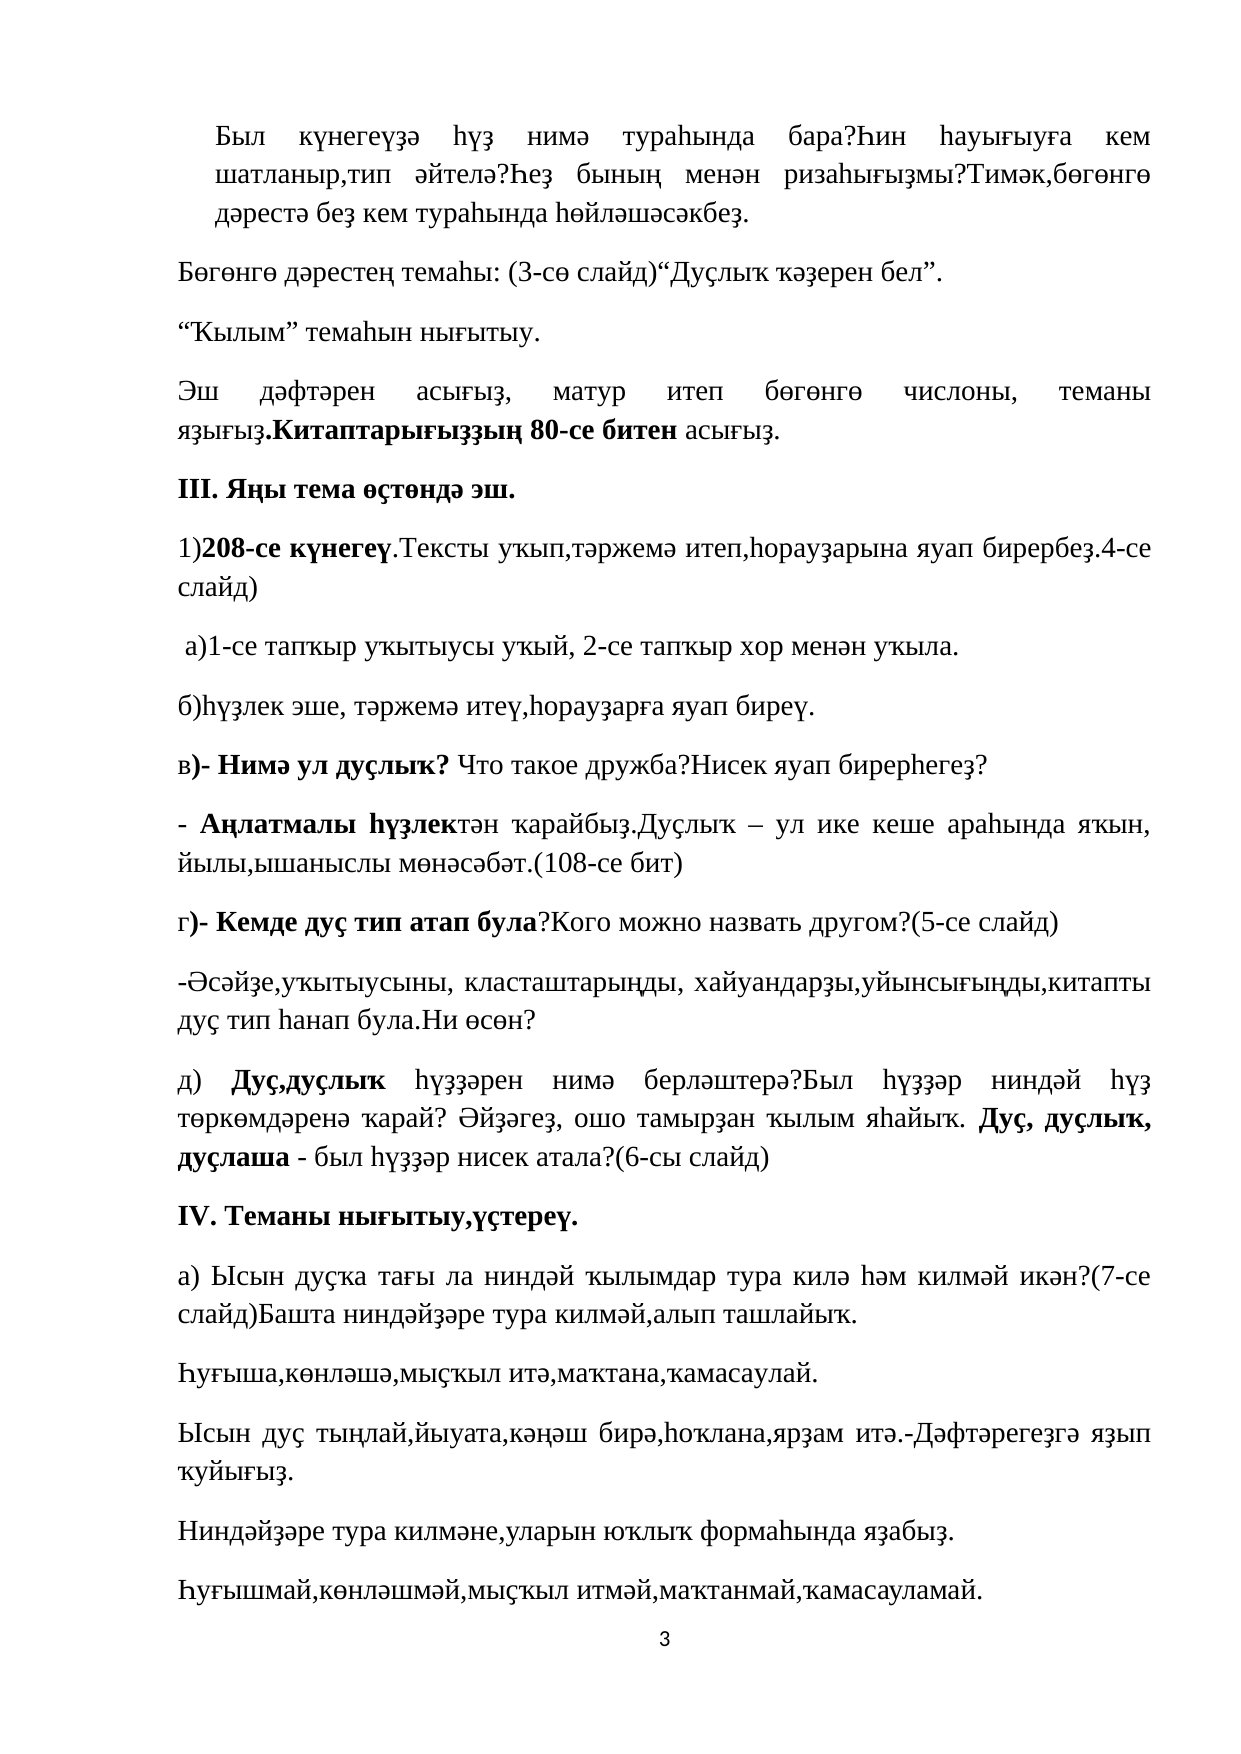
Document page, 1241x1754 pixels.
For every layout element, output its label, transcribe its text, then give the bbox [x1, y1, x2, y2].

text “Ҡылым” темаһын нығытыу. [177, 314, 1152, 347]
text IV. Теманы нығытыу,үҫтереү. [177, 1198, 1152, 1232]
text а) Ысын дуҫҡа тағы ла ниндәй ҡылымдар тура килә һәм килмәй икән?(7-се слайд)Башта ниндәйҙәре тура килмәй,алып ташлайыҡ. [177, 1258, 1152, 1330]
text Бөгөнгө дәрестең темаһы: (3-сө слайд)“Дуҫлыҡ ҡәҙерен бел”. [177, 254, 1152, 288]
text Һуғышмай,көнләшмәй,мыҫҡыл итмәй,маҡтанмай,ҡамасауламай. [177, 1572, 1152, 1606]
text - Аңлатмалы һүҙлектән ҡарайбыҙ.Дуҫлыҡ – ул ике кеше араһында яҡын, йылы,ышаныслы мөнәсәбәт.(108-се бит) [177, 807, 1152, 879]
text в)- Нимә ул дуҫлыҡ? Что такое дружба?Нисек яуап бирерһегеҙ? [177, 747, 1152, 781]
text -Әсәйҙе,уҡытыусыны, класташтарыңды, хайуандарҙы,уйынсығыңды,китапты дуҫ тип һанап була.Ни өсөн? [177, 964, 1152, 1036]
text Ниндәйҙәре тура килмәне,уларын юҡлыҡ формаһында яҙабыҙ. [177, 1513, 1152, 1546]
text III. Яңы тема өҫтөндә эш. [177, 471, 1152, 505]
text г)- Кемде дуҫ тип атап була?Кого можно назвать другом?(5-се слайд) [177, 904, 1152, 938]
text 1)208-се күнегеү.Тексты уҡып,тәржемә итеп,һорауҙарына яуап бирербеҙ.4-се слайд) [177, 531, 1152, 603]
text б)һүҙлек эше, тәржемә итеү,һорауҙарға яуап биреү. [177, 688, 1152, 721]
text Был күнегеүҙә һүҙ нимә тураһында бара?Һин һауығыуға кем шатланыр,тип әйтелә?Һеҙ бының менән ризаһығыҙмы?Тимәк,бөгөнгө дәрестә беҙ кем тураһында һөйләшәсәкбеҙ. [215, 118, 1152, 229]
text а)1-се тапҡыр уҡытыусы уҡый, 2-се тапҡыр хор менән уҡыла. [177, 628, 1152, 662]
text Эш дәфтәрен асығыҙ, матур итеп бөгөнгө числоны, теманы яҙығыҙ.Китаптарығыҙҙың 80-се битен асығыҙ. [177, 373, 1152, 445]
text Һуғыша,көнләшә,мыҫҡыл итә,маҡтана,ҡамасаулай. [177, 1356, 1152, 1389]
text Ысын дуҫ тыңлай,йыуата,кәңәш бирә,һоҡлана,ярҙам итә.-Дәфтәрегеҙгә яҙып ҡуйығыҙ. [177, 1415, 1152, 1487]
text д) Дуҫ,дуҫлыҡ һүҙҙәрен нимә берләштерә?Был һүҙҙәр ниндәй һүҙ төркөмдәренә ҡарай? Әйҙәгеҙ, ошо тамырҙан ҡылым яһайыҡ. Дуҫ, дуҫлыҡ, дуҫлаша - был һүҙҙәр нисек атала?(6-сы слайд) [177, 1062, 1152, 1172]
